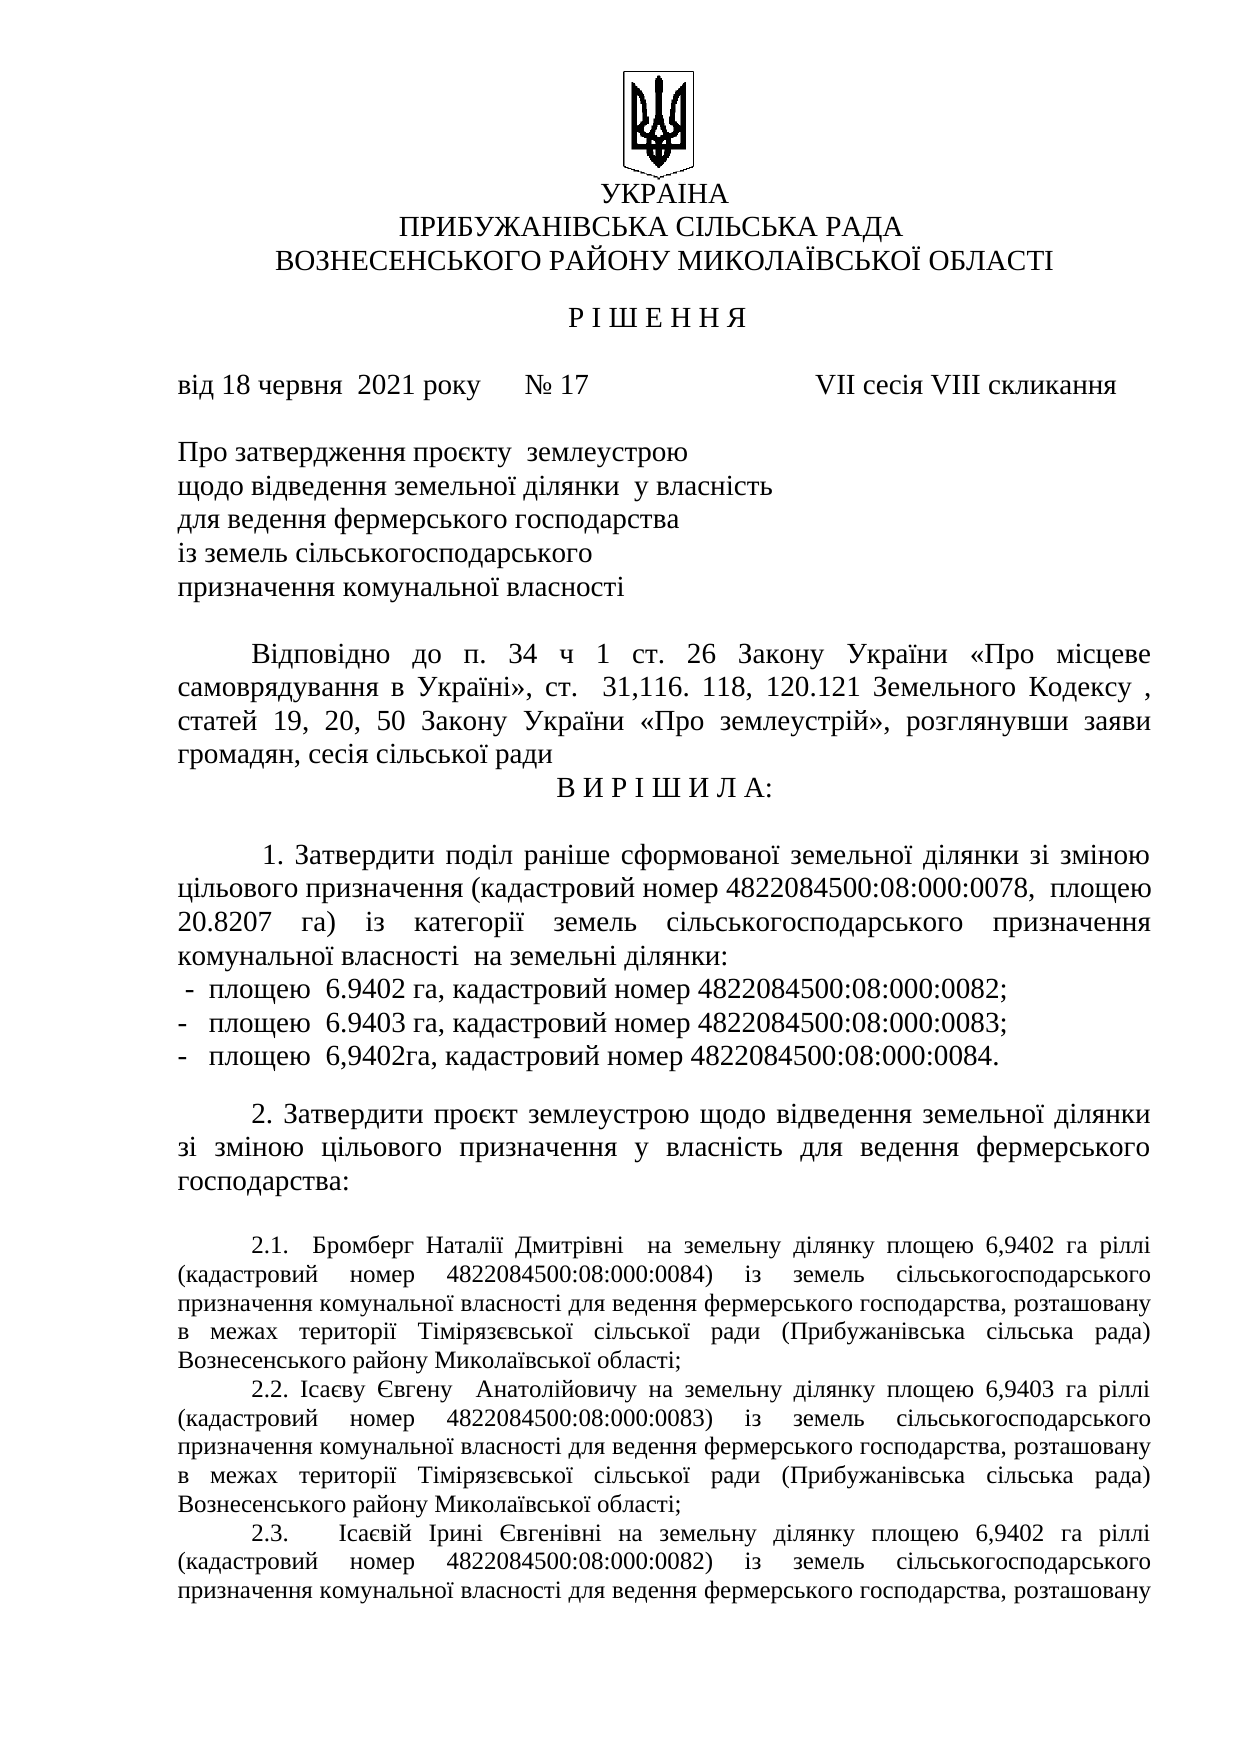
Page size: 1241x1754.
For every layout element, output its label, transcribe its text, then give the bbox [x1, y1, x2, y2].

text В И Р І Ш И Л А: [177, 770, 1152, 803]
text 2. Затвердити проєкт землеустрою щодо відведення земельної ділянки зі зміною цільового призначення у власність для ведення фермерського господарства: [177, 1096, 1152, 1197]
list - площею 6,9402га, кадастровий номер 4822084500:08:000:0084. [177, 1038, 1152, 1072]
text із земель сільськогосподарського [177, 535, 1152, 569]
text 2.1. Бромберг Наталії Дмитрівні на земельну ділянку площею 6,9402 га ріллі (кадастровий номер 4822084500:08:000:0084) із земель сільськогосподарського призначення комунальної власності для ведення фермерського господарства, розташовану в межах території Тімірязєвської сільської ради (Прибужанівська сільська рада) Вознесенського району Миколаївської області; [177, 1230, 1152, 1374]
text для ведення фермерського господарства [177, 502, 1152, 535]
text УКРАЇНА [177, 176, 1152, 209]
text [177, 1518, 1152, 1604]
picture [620, 69, 695, 182]
list - площею 6.9402 га, кадастровий номер 4822084500:08:000:0082; [177, 971, 1152, 1005]
text призначення комунальної власності [177, 569, 1152, 602]
text Про затвердження проєкту землеустрою [177, 434, 1152, 468]
text 1. Затвердити поділ раніше сформованої земельної ділянки зі зміною цільового призначення (кадастровий номер 4822084500:08:000:0078, площею 20.8207 га) із категорії земель сільськогосподарського призначення комунальної власності на земельні ділянки: [177, 837, 1152, 971]
text ПРИБУЖАНІВСЬКА СІЛЬСЬКА РАДА [325, 209, 1152, 243]
text Р І Ш Е Н Н Я [177, 300, 1152, 334]
text ВОЗНЕСЕНСЬКОГО РАЙОНУ МИКОЛАЇВСЬКОЇ ОБЛАСТІ [177, 243, 1152, 276]
text 2.2. Ісаєву Євгену Анатолійовичу на земельну ділянку площею 6,9403 га ріллі (кадастровий номер 4822084500:08:000:0083) із земель сільськогосподарського призначення комунальної власності для ведення фермерського господарства, розташовану в межах території Тімірязєвської сільської ради (Прибужанівська сільська рада) Вознесенського району Миколаївської області; [177, 1374, 1152, 1518]
text щодо відведення земельної ділянки у власність [177, 468, 1152, 502]
text від 18 червня 2021 року № 17 VІІ сесія VІІІ скликання [177, 367, 1152, 401]
text Відповідно до п. 34 ч 1 ст. 26 Закону України «Про місцеве самоврядування в Україні», ст. 31,116. 118, 120.121 Земельного Кодексу , статей 19, 20, 50 Закону України «Про землеустрій», розглянувши заяви громадян, сесія сільської ради [177, 636, 1152, 770]
list - площею 6.9403 га, кадастровий номер 4822084500:08:000:0083; [177, 1005, 1152, 1038]
